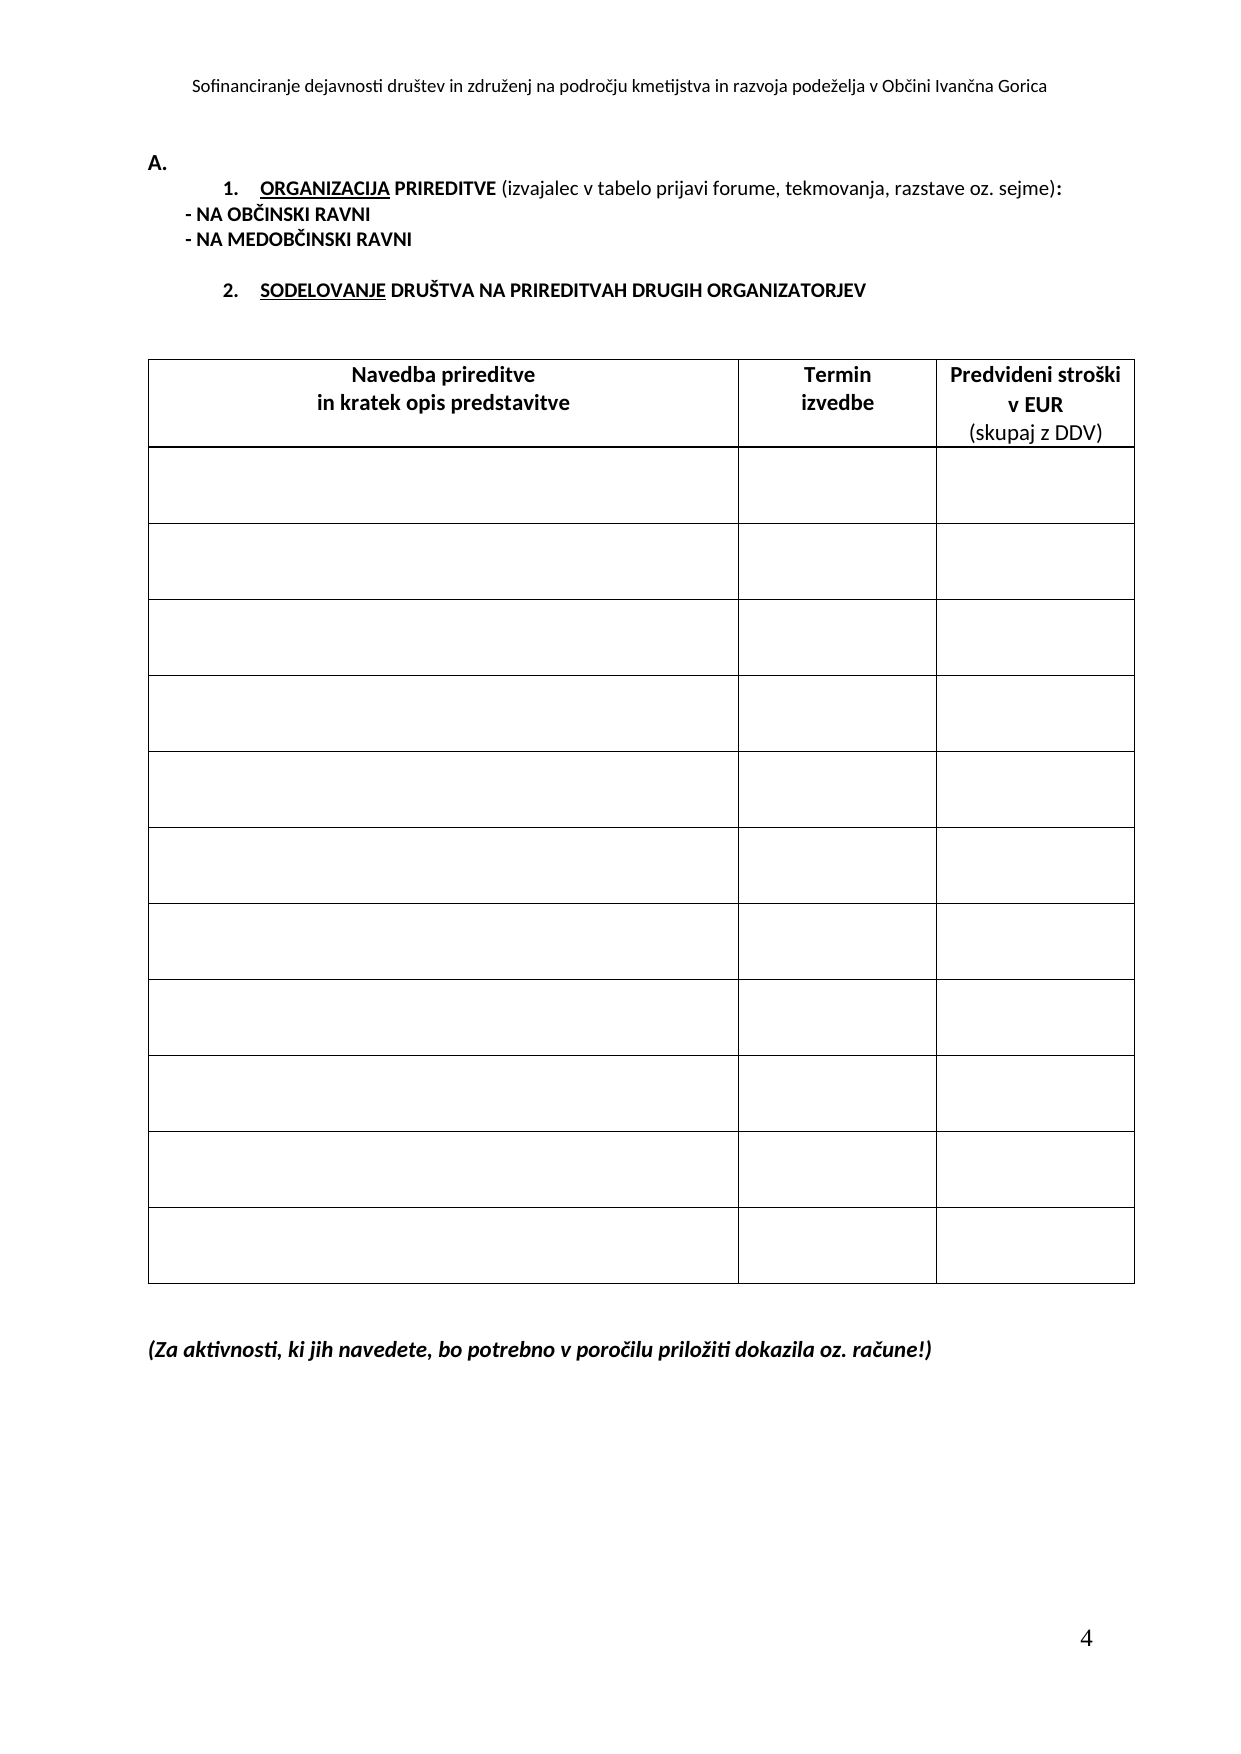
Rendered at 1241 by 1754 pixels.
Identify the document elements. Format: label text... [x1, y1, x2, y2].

table_header Navedba prireditve in kratek opis predstavitve [149, 360, 738, 446]
table_cell [149, 904, 738, 979]
table_cell [937, 904, 1134, 979]
table_cell [149, 1132, 738, 1207]
table_cell [937, 524, 1134, 598]
table_cell [937, 980, 1134, 1055]
table_cell [149, 600, 738, 674]
table_header Termin izvedbe [739, 360, 936, 446]
list ORGANIZACIJA PRIREDITVE (izvajalec v tabelo prijavi forume, tekmovanja, razstave oz. sejme): [223, 176, 1093, 201]
table_cell [937, 448, 1134, 522]
text - na občinski ravni [185, 201, 1093, 226]
table_cell [739, 1208, 936, 1283]
table_header Predvideni stroški v EUR (skupaj z DDV) [937, 360, 1134, 446]
table_cell [149, 524, 738, 598]
table_cell [739, 1132, 936, 1207]
list sodelovanje DRUŠTVA na PRIREDITVAH DRUGIH ORGANIZATORJEV [223, 277, 1093, 303]
table_cell [937, 1056, 1134, 1131]
table_cell [149, 752, 738, 827]
table_cell [739, 1056, 936, 1131]
table_cell [739, 980, 936, 1055]
table_cell [739, 676, 936, 751]
table_cell [937, 676, 1134, 751]
table_cell [149, 1056, 738, 1131]
table_cell [149, 980, 738, 1055]
table_cell [739, 828, 936, 903]
table_cell [937, 752, 1134, 827]
table_cell [937, 600, 1134, 674]
table_cell [149, 1208, 738, 1283]
table_cell [739, 904, 936, 979]
table_cell [937, 1208, 1134, 1283]
table_cell [937, 828, 1134, 903]
table_cell [149, 676, 738, 751]
table_cell [739, 752, 936, 827]
table_cell [739, 524, 936, 598]
text - na medobčinski ravni [185, 226, 1093, 252]
table_cell [937, 1132, 1134, 1207]
text (Za aktivnosti, ki jih navedete, bo potrebno v poročilu priložiti dokazila oz. račune!) [148, 1335, 1093, 1363]
table_cell [149, 448, 738, 522]
table_cell [739, 448, 936, 522]
table_cell [149, 828, 738, 903]
table_cell [739, 600, 936, 674]
